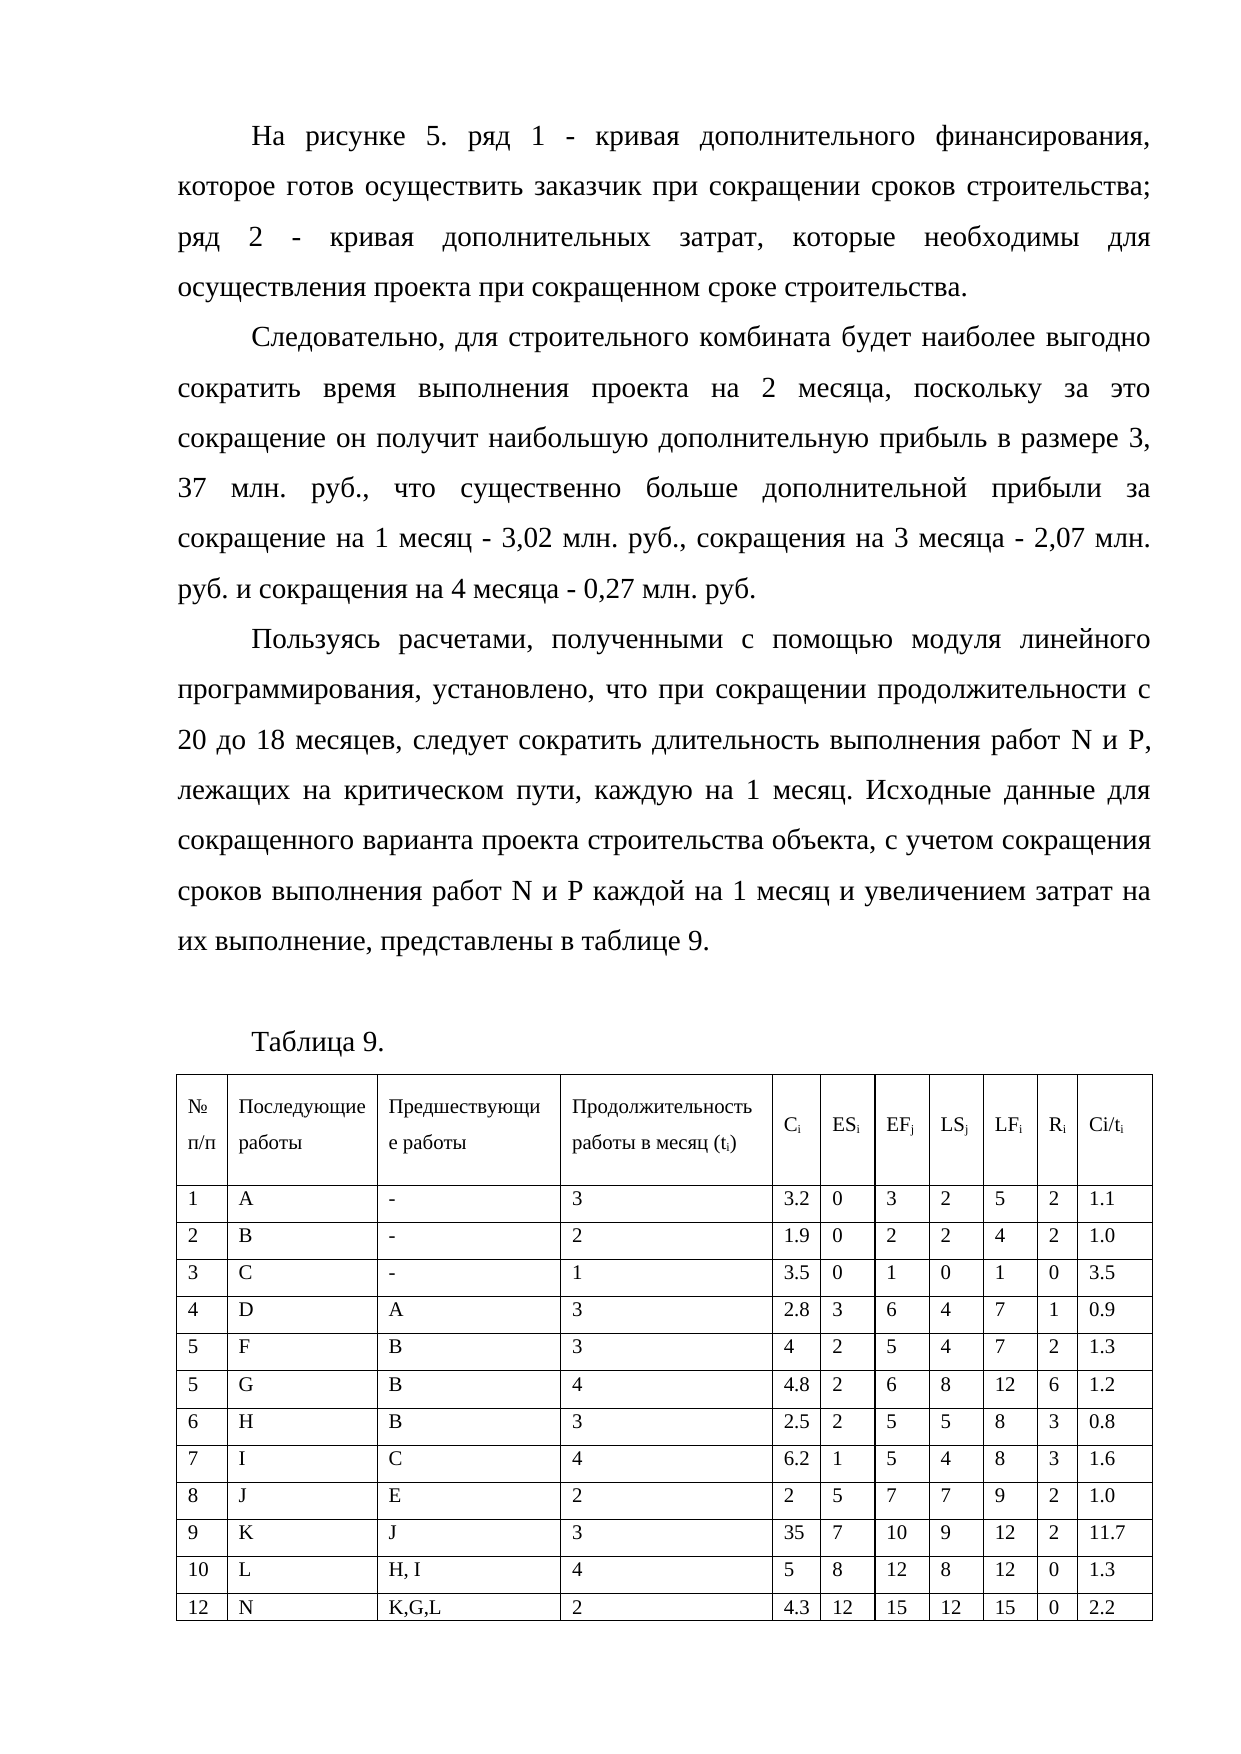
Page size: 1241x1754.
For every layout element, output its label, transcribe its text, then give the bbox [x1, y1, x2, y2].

table_cell 1.9 [773, 1223, 820, 1259]
table_cell 2 [561, 1483, 772, 1519]
table_cell 6.2 [773, 1446, 820, 1482]
table_cell 1.2 [1078, 1371, 1152, 1407]
table_cell 3.5 [1078, 1260, 1152, 1296]
table_cell C [228, 1260, 377, 1296]
table_cell E [378, 1483, 560, 1519]
table_cell 5 [984, 1186, 1037, 1222]
table_cell K,G,L [378, 1594, 560, 1619]
table_cell 12 [930, 1594, 983, 1619]
table_cell 5 [821, 1483, 874, 1519]
table_cell 0 [821, 1223, 874, 1259]
table_header LSj [930, 1075, 983, 1185]
table_cell 5 [876, 1409, 929, 1444]
table_cell 0 [821, 1186, 874, 1222]
table_cell 1 [1038, 1297, 1077, 1333]
text Таблица 9. [177, 1024, 1152, 1057]
table_cell 7 [984, 1297, 1037, 1333]
table_cell 7 [930, 1483, 983, 1519]
table_cell 0 [1038, 1594, 1077, 1619]
table_cell 3 [561, 1186, 772, 1222]
table_cell 1 [177, 1186, 227, 1222]
table_cell 5 [930, 1409, 983, 1444]
table_header EFj [876, 1075, 929, 1185]
table_cell 12 [821, 1594, 874, 1619]
table_cell 2 [177, 1223, 227, 1259]
table_cell 8 [930, 1557, 983, 1593]
table_cell 4 [984, 1223, 1037, 1259]
table_cell 9 [984, 1483, 1037, 1519]
table_cell 9 [177, 1520, 227, 1556]
text Следовательно, для строительного комбината будет наиболее выгодно сократить время выполнения проекта на 2 месяца, поскольку за это сокращение он получит наибольшую дополнительную прибыль в размере 3, 37 млн. руб., что существенно больше дополнительной прибыли за сокращение на 1 месяц - 3,02 млн. руб., сокращения на 3 месяца - 2,07 млн. руб. и сокращения на 4 месяца - 0,27 млн. руб. [177, 319, 1152, 604]
table_cell 0 [930, 1260, 983, 1296]
table_cell 5 [876, 1446, 929, 1482]
table_cell 1.1 [1078, 1186, 1152, 1222]
table_cell I [228, 1446, 377, 1482]
table_cell 0.8 [1078, 1409, 1152, 1444]
table_cell 4 [930, 1446, 983, 1482]
table_cell 3 [561, 1520, 772, 1556]
table_cell 8 [984, 1409, 1037, 1444]
table_cell 7 [876, 1483, 929, 1519]
table_cell 2 [1038, 1483, 1077, 1519]
table_cell 2 [1038, 1186, 1077, 1222]
table_cell 12 [984, 1557, 1037, 1593]
text На рисунке 5. ряд 1 - кривая дополнительного финансирования, которое готов осуществить заказчик при сокращении сроков строительства; ряд 2 - кривая дополнительных затрат, которые необходимы для осуществления проекта при сокращенном сроке строительства. [177, 118, 1152, 303]
table_cell 2.2 [1078, 1594, 1152, 1619]
table_cell B [378, 1409, 560, 1444]
table_cell 6 [876, 1371, 929, 1407]
table_cell 4 [177, 1297, 227, 1333]
table_cell A [228, 1186, 377, 1222]
table_cell - [378, 1223, 560, 1259]
table_cell 3 [561, 1297, 772, 1333]
table_cell A [378, 1297, 560, 1333]
table_cell 5 [773, 1557, 820, 1593]
table_cell 5 [177, 1371, 227, 1407]
table_cell 35 [773, 1520, 820, 1556]
table_cell 8 [177, 1483, 227, 1519]
table_cell 7 [821, 1520, 874, 1556]
table_cell 6 [876, 1297, 929, 1333]
table_cell 8 [984, 1446, 1037, 1482]
table_cell 2 [930, 1223, 983, 1259]
table_cell 0 [1038, 1260, 1077, 1296]
table_cell 1.3 [1078, 1334, 1152, 1370]
table_cell 2 [561, 1223, 772, 1259]
table_header Предшествующие работы [378, 1075, 560, 1185]
table_cell 2.5 [773, 1409, 820, 1444]
table_cell 1.0 [1078, 1483, 1152, 1519]
table_cell 4 [930, 1334, 983, 1370]
table_header Ci [773, 1075, 820, 1185]
table_cell - [378, 1260, 560, 1296]
table_cell 12 [984, 1520, 1037, 1556]
table_cell 10 [177, 1557, 227, 1593]
table_cell B [378, 1371, 560, 1407]
table_header № п/п [177, 1075, 227, 1185]
table_cell 2 [821, 1334, 874, 1370]
table_cell 7 [177, 1446, 227, 1482]
table_cell D [228, 1297, 377, 1333]
table_cell 3.2 [773, 1186, 820, 1222]
table_cell 4 [561, 1446, 772, 1482]
table_cell B [378, 1334, 560, 1370]
table_cell 3 [561, 1409, 772, 1444]
table_header Ri [1038, 1075, 1077, 1185]
table_cell B [228, 1223, 377, 1259]
table_cell 4.8 [773, 1371, 820, 1407]
table_cell 3 [1038, 1446, 1077, 1482]
table_cell 2 [561, 1594, 772, 1619]
table_cell 8 [930, 1371, 983, 1407]
table_cell 1 [876, 1260, 929, 1296]
table_cell 4 [561, 1371, 772, 1407]
table_header Последующие работы [228, 1075, 377, 1185]
table_cell 0 [821, 1260, 874, 1296]
table_cell 6 [177, 1409, 227, 1444]
table_cell 9 [930, 1520, 983, 1556]
table_cell N [228, 1594, 377, 1619]
text Пользуясь расчетами, полученными с помощью модуля линейного программирования, установлено, что при сокращении продолжительности с 20 до 18 месяцев, следует сократить длительность выполнения работ N и P, лежащих на критическом пути, каждую на 1 месяц. Исходные данные для сокращенного варианта проекта строительства объекта, с учетом сокращения сроков выполнения работ N и P каждой на 1 месяц и увеличением затрат на их выполнение, представлены в таблице 9. [177, 621, 1152, 957]
table_header ESi [821, 1075, 874, 1185]
table_cell G [228, 1371, 377, 1407]
table_cell - [378, 1186, 560, 1222]
table_cell 12 [984, 1371, 1037, 1407]
table_header Продолжительность работы в месяц (ti) [561, 1075, 772, 1185]
table_cell C [378, 1446, 560, 1482]
table_cell K [228, 1520, 377, 1556]
table_cell 4 [561, 1557, 772, 1593]
table_cell 2 [1038, 1334, 1077, 1370]
table_cell 6 [1038, 1371, 1077, 1407]
table_cell 2 [821, 1409, 874, 1444]
table_cell 3 [1038, 1409, 1077, 1444]
table_cell 2 [930, 1186, 983, 1222]
table_cell 15 [984, 1594, 1037, 1619]
table_cell 12 [876, 1557, 929, 1593]
table_cell 4.3 [773, 1594, 820, 1619]
table_cell J [228, 1483, 377, 1519]
table_cell 3 [876, 1186, 929, 1222]
table_cell 1 [561, 1260, 772, 1296]
table_cell 8 [821, 1557, 874, 1593]
table_cell L [228, 1557, 377, 1593]
table_cell 3 [821, 1297, 874, 1333]
table_cell H, I [378, 1557, 560, 1593]
table_cell 2 [821, 1371, 874, 1407]
table_cell 15 [876, 1594, 929, 1619]
table_cell 5 [876, 1334, 929, 1370]
table_cell 1 [821, 1446, 874, 1482]
table_cell 12 [177, 1594, 227, 1619]
table_cell 10 [876, 1520, 929, 1556]
table_cell J [378, 1520, 560, 1556]
table_cell 2 [773, 1483, 820, 1519]
table_cell 1.0 [1078, 1223, 1152, 1259]
table_cell 2 [1038, 1520, 1077, 1556]
table_cell 3 [561, 1334, 772, 1370]
table_cell 3 [177, 1260, 227, 1296]
table_cell 2 [876, 1223, 929, 1259]
table_cell 5 [177, 1334, 227, 1370]
table_cell 7 [984, 1334, 1037, 1370]
table_cell 0 [1038, 1557, 1077, 1593]
table_cell 3.5 [773, 1260, 820, 1296]
table_cell 1.6 [1078, 1446, 1152, 1482]
table_cell 0.9 [1078, 1297, 1152, 1333]
table_cell F [228, 1334, 377, 1370]
table_cell 11.7 [1078, 1520, 1152, 1556]
table_header LFi [984, 1075, 1037, 1185]
table_cell 4 [773, 1334, 820, 1370]
table_cell 2 [1038, 1223, 1077, 1259]
table_cell H [228, 1409, 377, 1444]
table_header Ci/ti [1078, 1075, 1152, 1185]
table_cell 4 [930, 1297, 983, 1333]
table_cell 1.3 [1078, 1557, 1152, 1593]
table_cell 2.8 [773, 1297, 820, 1333]
table_cell 1 [984, 1260, 1037, 1296]
